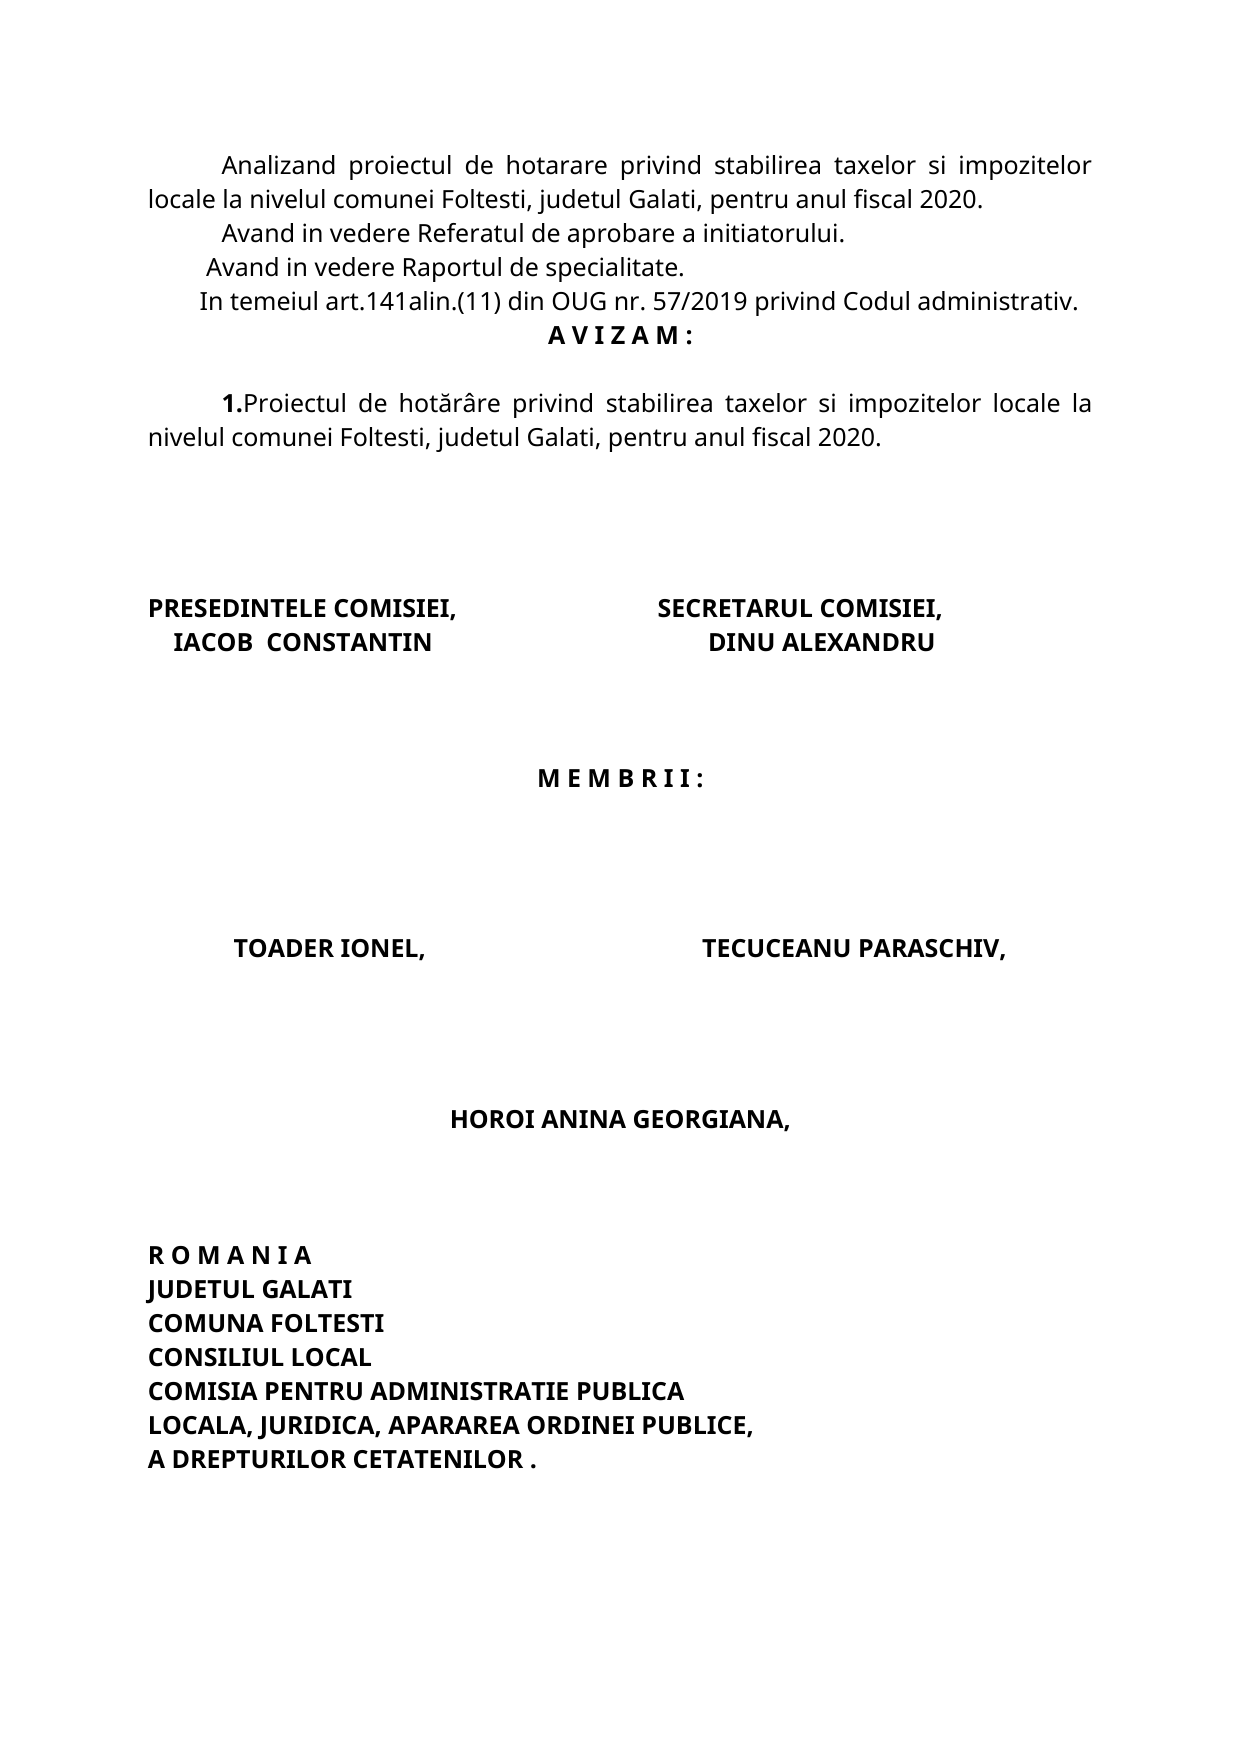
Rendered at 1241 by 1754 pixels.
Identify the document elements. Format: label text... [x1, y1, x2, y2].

text HOROI ANINA GEORGIANA, [148, 1101, 1093, 1135]
text IACOB CONSTANTIN DINU ALEXANDRU [148, 624, 1093, 658]
text PRESEDINTELE COMISIEI, SECRETARUL COMISIEI, [148, 590, 1093, 624]
text In temeiul art.141alin.(11) din OUG nr. 57/2019 privind Codul administrativ. [148, 284, 1093, 318]
text A V I Z A M : [148, 318, 1093, 352]
text Avand in vedere Referatul de aprobare a initiatorului. [148, 216, 1093, 250]
text TOADER IONEL, TECUCEANU PARASCHIV, [148, 931, 1093, 965]
text COMISIA PENTRU ADMINISTRATIE PUBLICA [148, 1374, 1093, 1408]
text R O M A N I A [148, 1238, 1093, 1272]
text A DREPTURILOR CETATENILOR . [148, 1442, 1093, 1476]
text Avand in vedere Raportul de specialitate. [148, 250, 1093, 284]
text M E M B R I I : [148, 761, 1093, 795]
text LOCALA, JURIDICA, APARAREA ORDINEI PUBLICE, [148, 1408, 1093, 1442]
text Analizand proiectul de hotarare privind stabilirea taxelor si impozitelor locale la nivelul comunei Foltesti, judetul Galati, pentru anul fiscal 2020. [148, 148, 1093, 216]
text JUDETUL [148, 1272, 1093, 1306]
text COMUNA FOLTESTI [148, 1306, 1093, 1340]
text CONSILIUL LOCAL [148, 1340, 1093, 1374]
text 1.Proiectul de hotărâre privind stabilirea taxelor si impozitelor locale la nivelul comunei Foltesti, judetul Galati, pentru anul fiscal 2020. [148, 386, 1093, 454]
